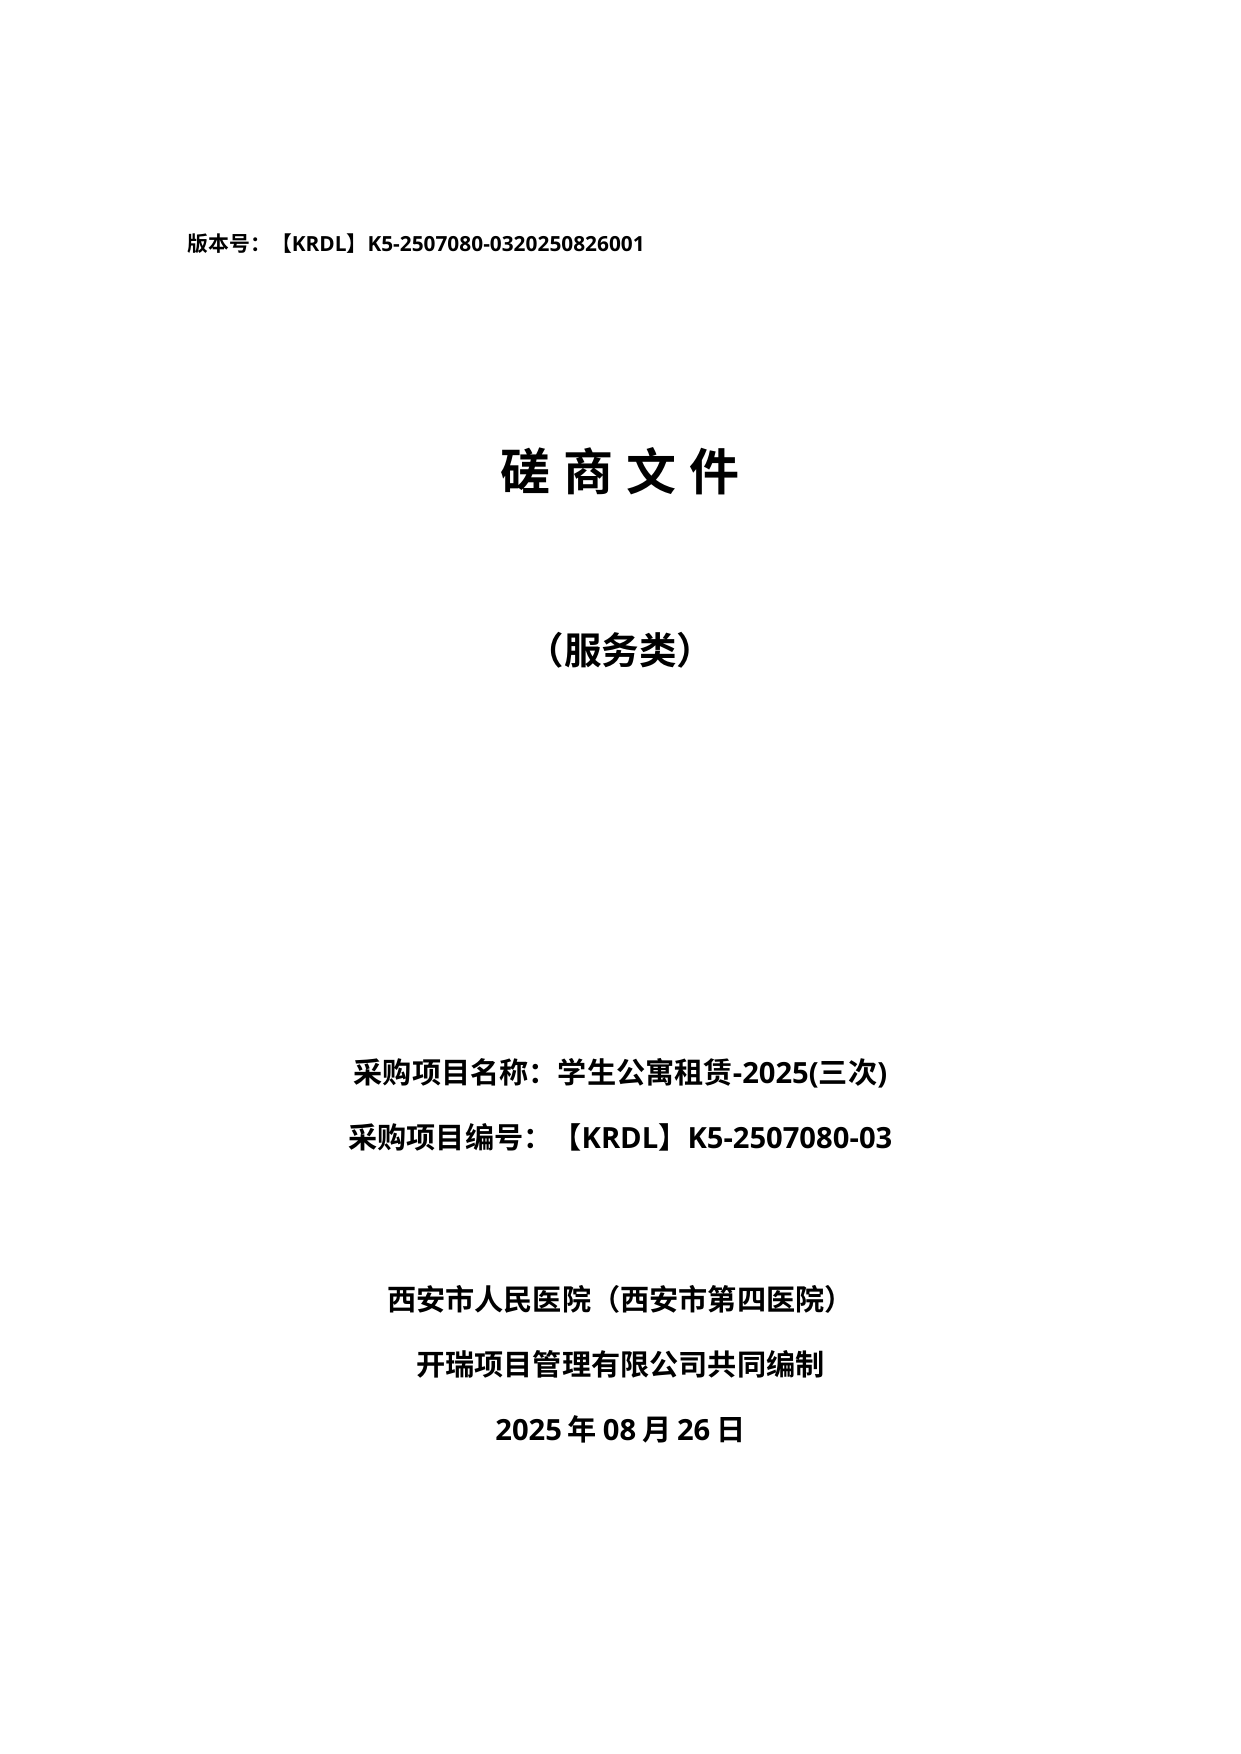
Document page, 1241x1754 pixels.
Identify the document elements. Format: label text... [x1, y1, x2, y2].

text 采购项目编号：【KRDL】K5-2507080-03 [187, 1104, 1053, 1267]
text 开瑞项目管理有限公司共同编制 [187, 1332, 1053, 1397]
text 西安市人民医院（西安市第四医院） [187, 1267, 1053, 1332]
text 磋 商 文 件 [187, 422, 1053, 617]
text 版本号：【KRDL】K5-2507080-0320250826001 [187, 227, 1053, 422]
text （服务类） [187, 617, 1053, 1039]
text 采购项目名称：学生公寓租赁-2025(三次) [187, 1039, 1053, 1104]
text 2025年08月26日 [187, 1397, 1053, 1462]
